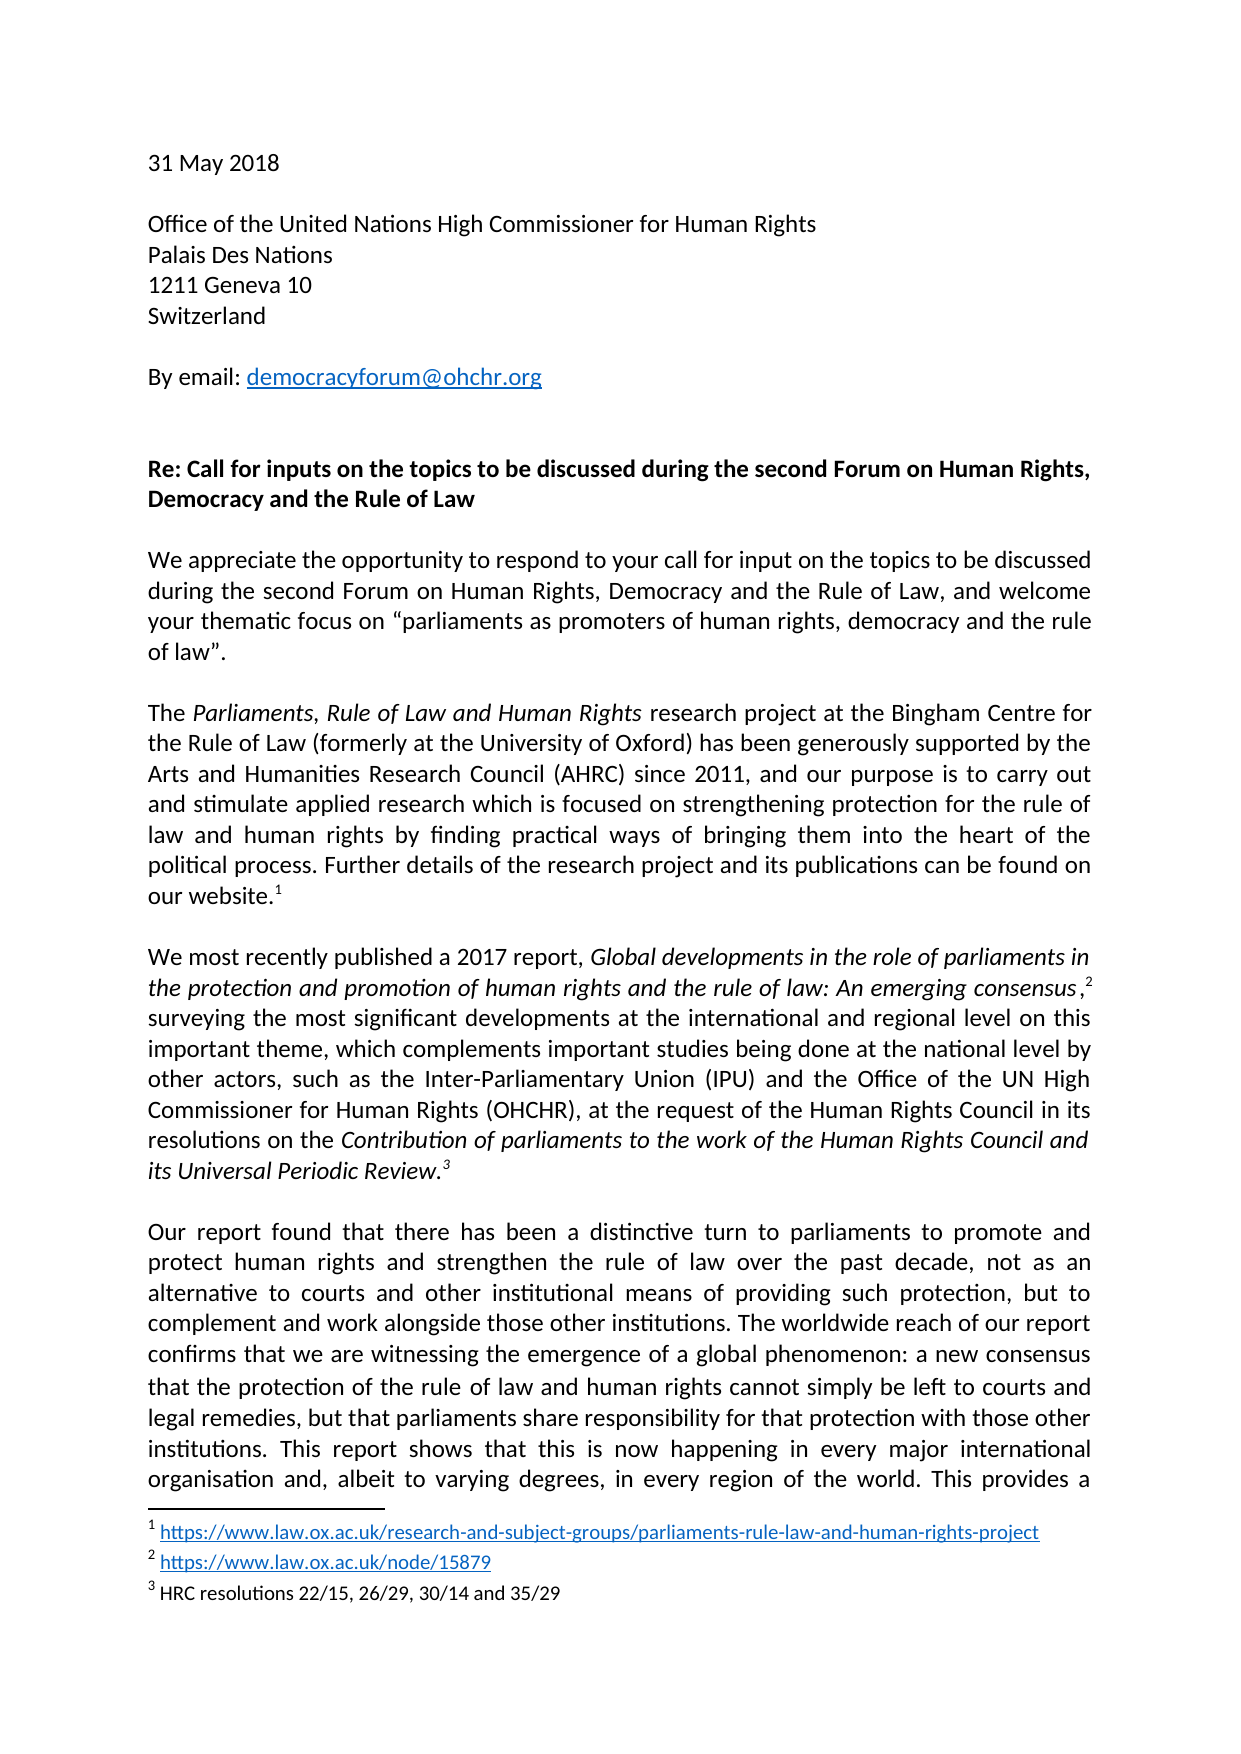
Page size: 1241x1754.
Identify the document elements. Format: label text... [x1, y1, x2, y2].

text The Parliaments, Rule of Law and Human Rights research project at the Bingham Centre for the Rule of Law (formerly at the University of Oxford) has been generously supported by the Arts and Humanities Research Council (AHRC) since 2011, and our purpose is to carry out and stimulate applied research which is focused on strengthening protection for the rule of law and human rights by finding practical ways of bringing them into the heart of the political process. Further details of the research project and its publications can be found on our website. [148, 697, 1093, 911]
text Office of the United Nations High Commissioner for Human Rights [148, 209, 1093, 239]
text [148, 1216, 1093, 1494]
text By email: democracyforum@ohchr.org [148, 361, 1093, 392]
text Re: Call for inputs on the topics to be discussed during the second Forum on Human Rights, Democracy and the Rule of Law [148, 453, 1093, 514]
text We appreciate the opportunity to respond to your call for input on the topics to be discussed during the second Forum on Human Rights, Democracy and the Rule of Law, and welcome your thematic focus on “parliaments as promoters of human rights, democracy and the rule of law”. [148, 544, 1093, 666]
text Palais Des Nations [148, 239, 1093, 270]
text Switzerland [148, 300, 1093, 331]
text We most recently published a 2017 report, Global developments in the role of parliaments in the protection and promotion of human rights and the rule of law: An emerging consensus, surveying the most significant developments at the international and regional level on this important theme, which complements important studies being done at the national level by other actors, such as the Inter-Parliamentary Union (IPU) and the Office of the UN High Commissioner for Human Rights (OHCHR), at the request of the Human Rights Council in its resolutions on the Contribution of parliaments to the work of the Human Rights Council and its Universal Periodic Review. [148, 941, 1093, 1185]
text 31 May 2018 [148, 148, 1093, 178]
text 1211 Geneva 10 [148, 270, 1093, 300]
